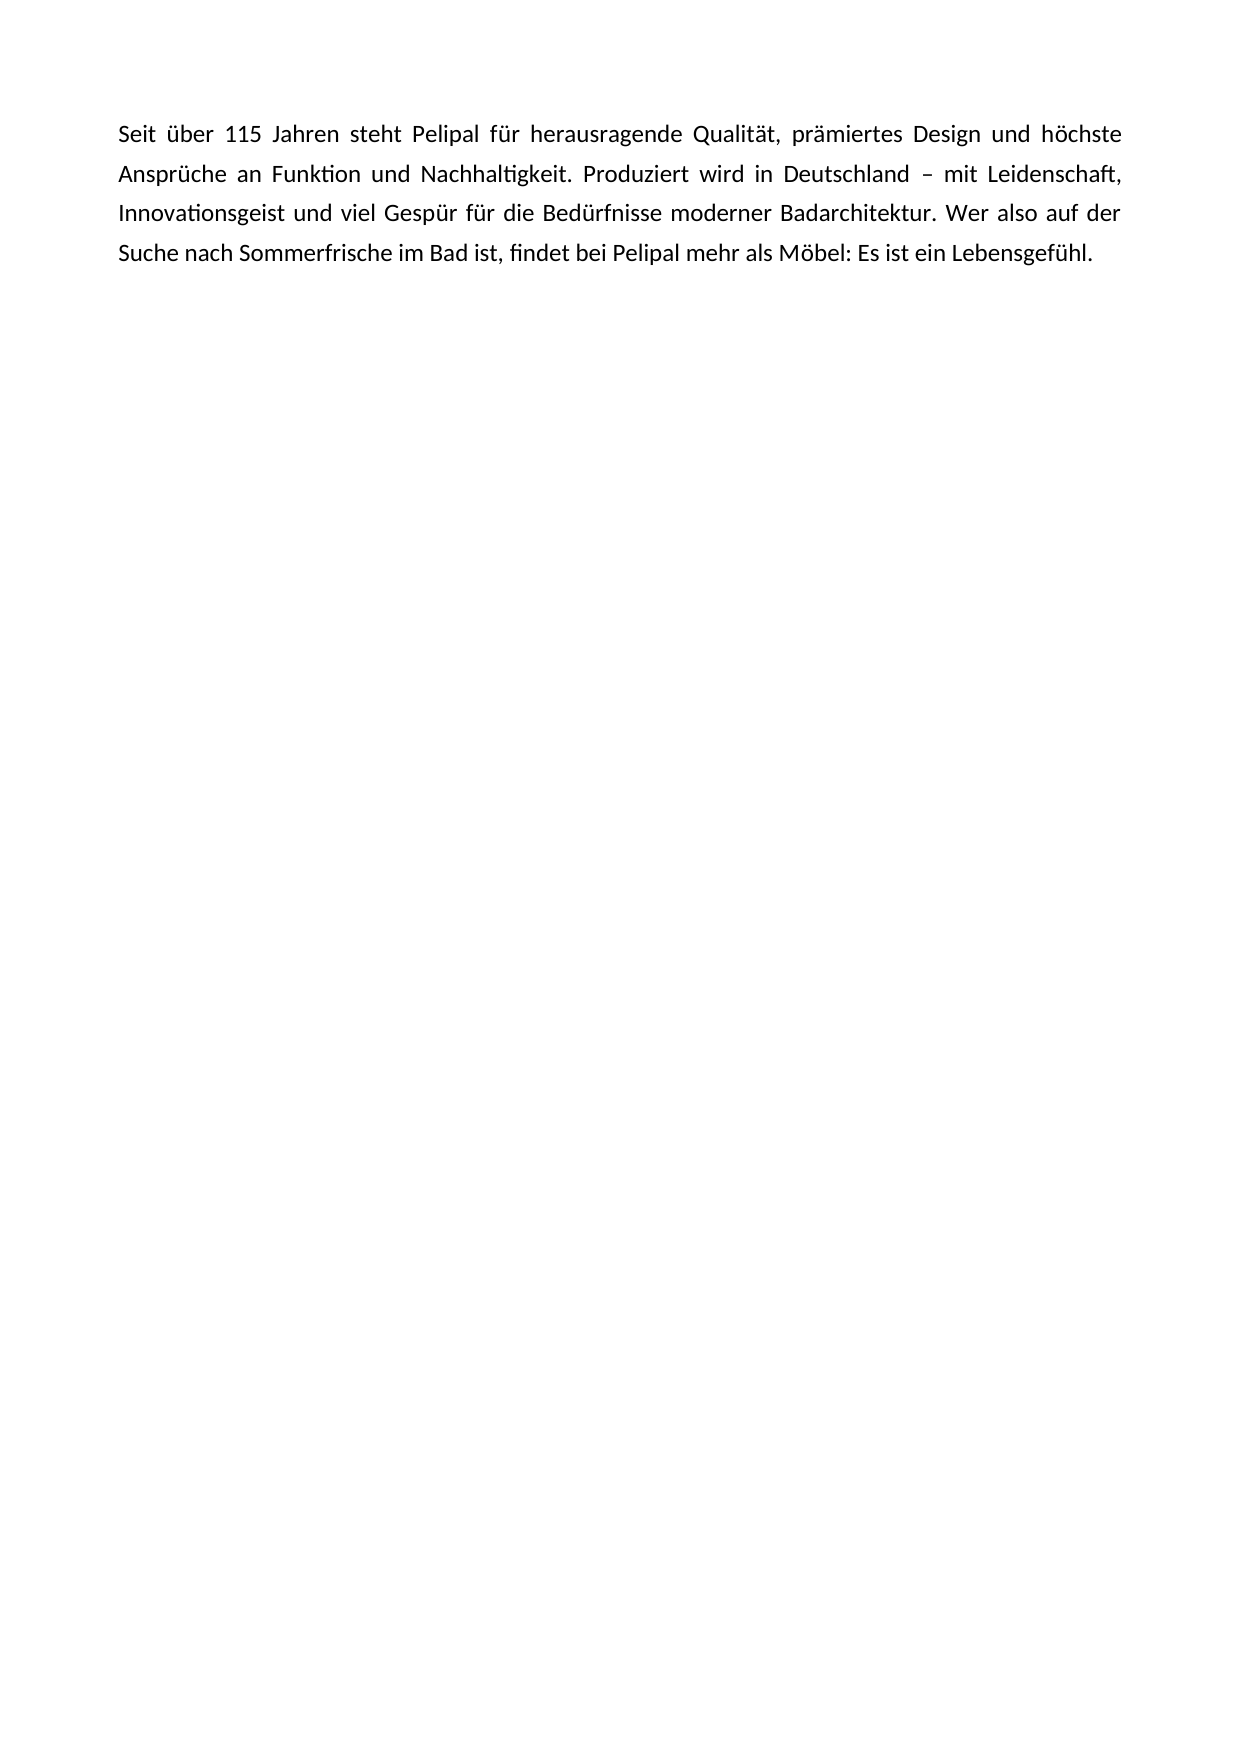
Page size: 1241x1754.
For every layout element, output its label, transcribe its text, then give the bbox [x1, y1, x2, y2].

text Seit über 115 Jahren steht Pelipal für herausragende Qualität, prämiertes Design und höchste Ansprüche an Funktion und Nachhaltigkeit. Produziert wird in Deutschland – mit Leidenschaft, Innovationsgeist und viel Gespür für die Bedürfnisse moderner Badarchitektur. Wer also auf der Suche nach Sommerfrische im Bad ist, findet bei Pelipal mehr als Möbel: Es ist ein Lebensgefühl. [118, 118, 1122, 267]
